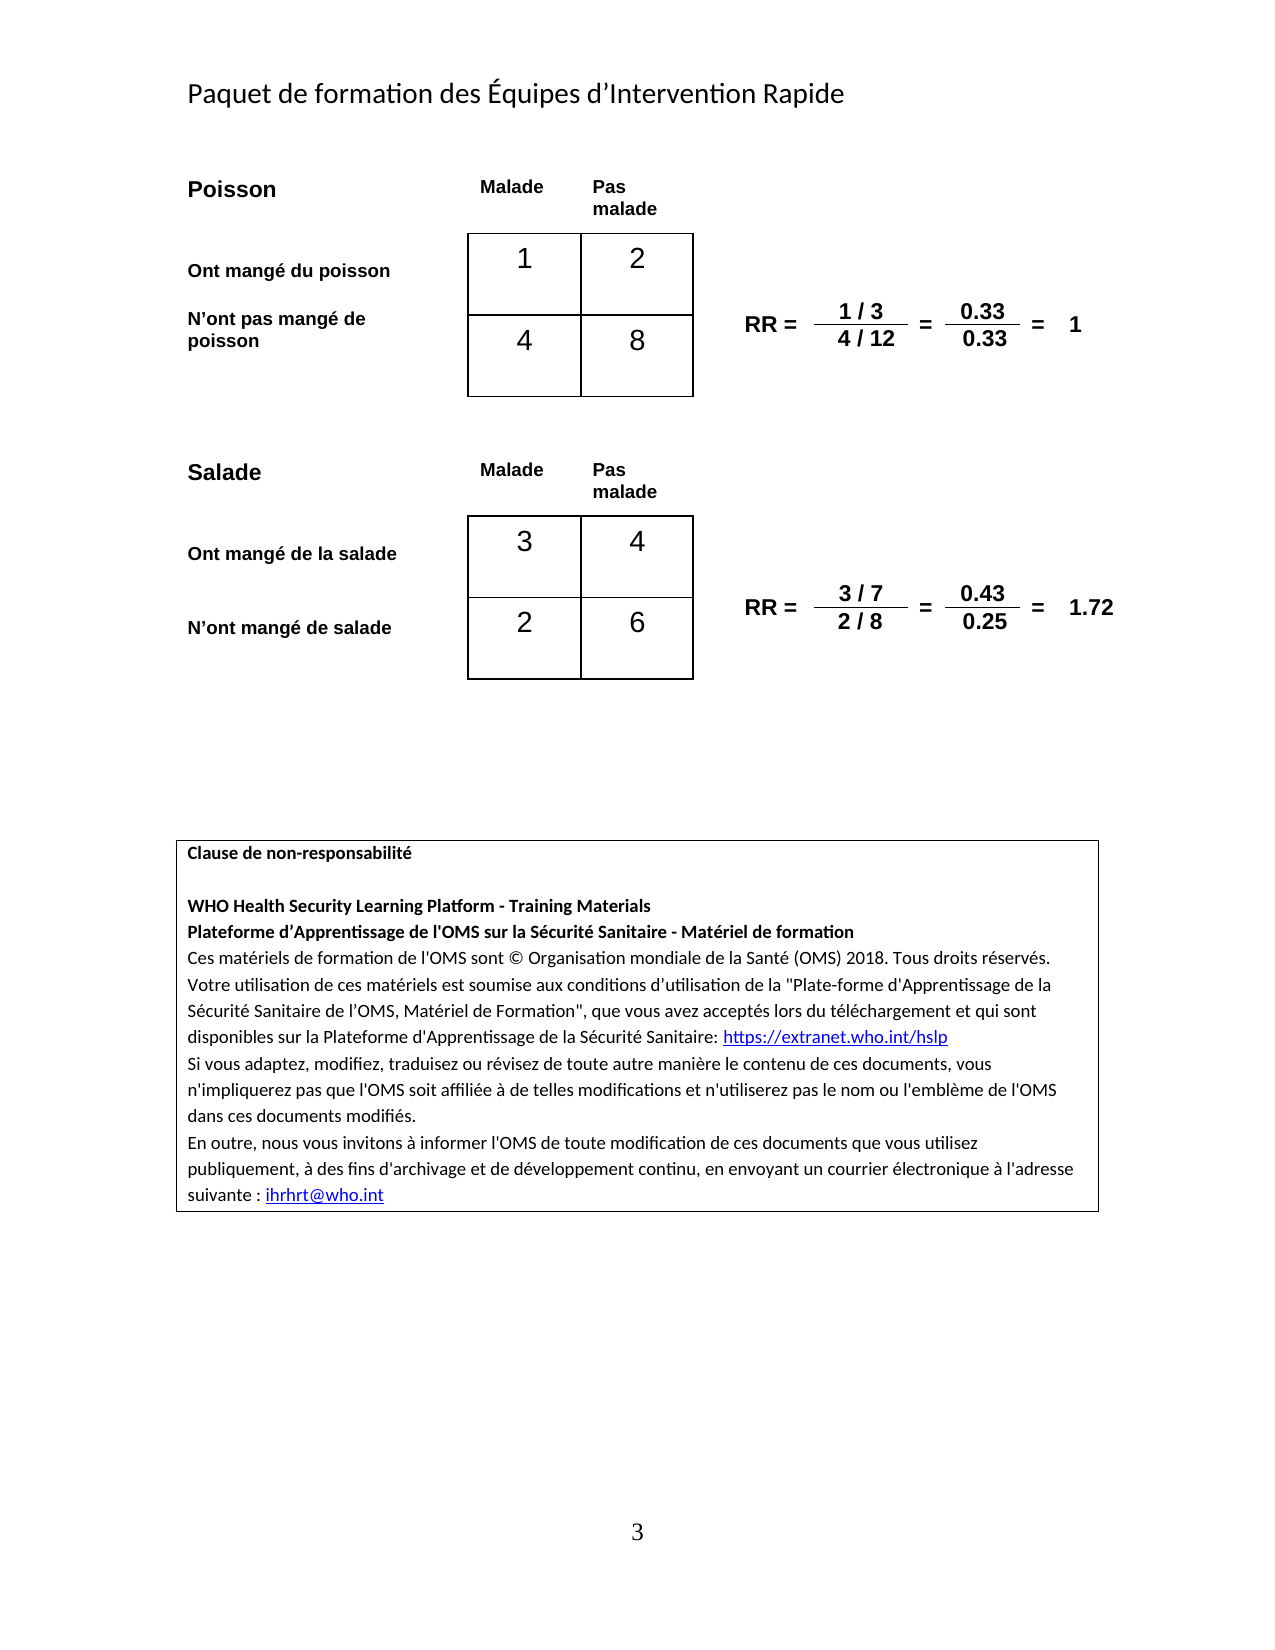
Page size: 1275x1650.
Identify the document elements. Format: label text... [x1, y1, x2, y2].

table_header 0.43 [945, 554, 1020, 607]
table_header 1 [1058, 271, 1170, 351]
table_header Pas malade [581, 176, 694, 219]
table_header = [1020, 271, 1058, 351]
table_header RR = [728, 554, 814, 634]
table_header = [908, 554, 945, 634]
table_cell 0.25 [945, 608, 1020, 634]
table_header Malade [469, 459, 581, 502]
table_header Salade [176, 459, 469, 502]
table_header = [908, 271, 945, 351]
table_header = [1020, 554, 1058, 634]
table_cell 0.33 [945, 325, 1020, 351]
table_cell N’ont mangé de salade [176, 591, 450, 665]
table_header Ont mangé de la salade [176, 516, 450, 591]
table_header 1 / 3 [814, 271, 908, 324]
table_cell 2 / 8 [814, 608, 908, 634]
table_header Pas malade [581, 459, 694, 502]
table_header 1.72 [1058, 554, 1170, 634]
table_cell 4 / 12 [814, 325, 908, 351]
table_header 3 / 7 [814, 554, 908, 607]
table_header Poisson [176, 176, 469, 219]
table_header Malade [469, 176, 581, 219]
table_header Clause de non-responsabilité WHO Health Security Learning Platform - Training Materials Plateforme d’Apprentissage de l'OMS sur la Sécurité Sanitaire - Matériel de formation Ces matériels de formation de l'OMS sont © Organisation mondiale de la Santé (OMS) 2018. Tous droits réservés. Votre utilisation de ces matériels est soumise aux conditions d’utilisation de la "Plate-forme d'Apprentissage de la Sécurité Sanitaire de l’OMS, Matériel de Formation", que vous avez acceptés lors du téléchargement et qui sont disponibles sur la Plateforme d'Apprentissage de la Sécurité Sanitaire: https://extranet.who.int/hslp Si vous adaptez, modifiez, traduisez ou révisez de toute autre manière le contenu de ces documents, vous n'impliquerez pas que l'OMS soit affiliée à de telles modifications et n'utiliserez pas le nom ou l'emblème de l'OMS dans ces documents modifiés. En outre, nous vous invitons à informer l'OMS de toute modification de ces documents que vous utilisez publiquement, à des fins d'archivage et de développement continu, en envoyant un courrier électronique à l'adresse suivante : ihrhrt@who.int [177, 841, 1098, 1211]
table_cell N’ont pas mangé de poisson [176, 282, 450, 351]
table_header RR = [728, 271, 814, 351]
table_header 0.33 [945, 271, 1020, 324]
table_header Ont mangé du poisson [176, 234, 450, 282]
